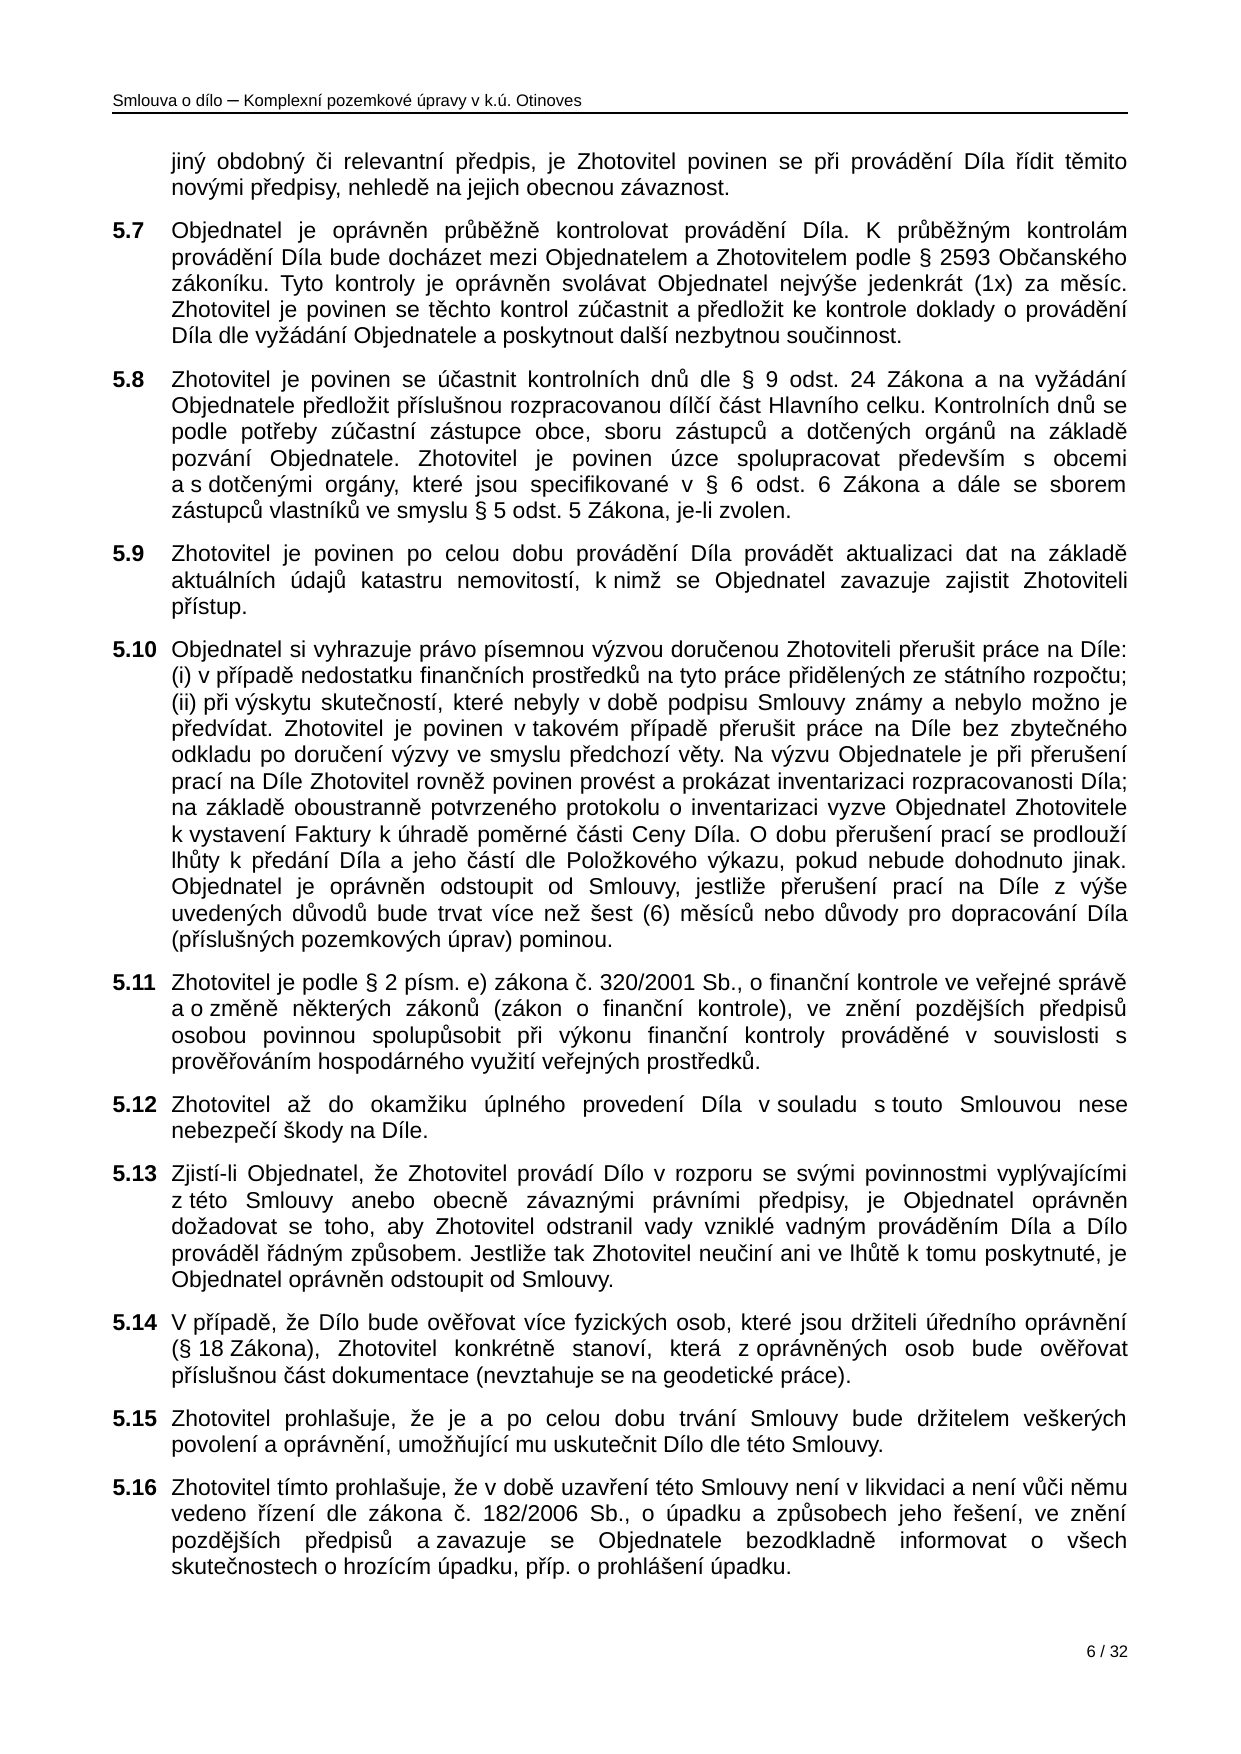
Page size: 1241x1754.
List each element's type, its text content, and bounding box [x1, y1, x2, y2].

text Zjistí-li Objednatel, že Zhotovitel provádí Dílo v rozporu se svými povinnostmi vyplývajícími z této Smlouvy anebo obecně závaznými právními předpisy, je Objednatel oprávněn dožadovat se toho, aby Zhotovitel odstranil vady vzniklé vadným prováděním Díla a Dílo prováděl řádným způsobem. Jestliže tak Zhotovitel neučiní ani ve lhůtě k tomu poskytnuté, je Objednatel oprávněn odstoupit od Smlouvy. [112, 1160, 1128, 1292]
text Zhotovitel až do okamžiku úplného provedení Díla v souladu s touto Smlouvou nese nebezpečí škody na Díle. [112, 1091, 1128, 1144]
text Objednatel je oprávněn průběžně kontrolovat provádění Díla. K průběžným kontrolám provádění Díla bude docházet mezi Objednatelem a Zhotovitelem podle § 2593 Občanského zákoníku. Tyto kontroly je oprávněn svolávat Objednatel nejvýše jedenkrát (1x) za měsíc. Zhotovitel je povinen se těchto kontrol zúčastnit a předložit ke kontrole doklady o provádění Díla dle vyžádání Objednatele a poskytnout další nezbytnou součinnost. [112, 217, 1128, 349]
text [112, 148, 1128, 200]
text V případě, že Dílo bude ověřovat více fyzických osob, které jsou držiteli úředního oprávnění (§ 18 Zákona), Zhotovitel konkrétně stanoví, která z oprávněných osob bude ověřovat příslušnou část dokumentace (nevztahuje se na geodetické práce). [112, 1309, 1128, 1388]
text Zhotovitel je podle § 2 písm. e) zákona č. 320/2001 Sb., o finanční kontrole ve veřejné správě a o změně některých zákonů (zákon o finanční kontrole), ve znění pozdějších předpisů osobou povinnou spolupůsobit při výkonu finanční kontroly prováděné v souvislosti s prověřováním hospodárného využití veřejných prostředků. [112, 969, 1128, 1074]
text Zhotovitel tímto prohlašuje, že v době uzavření této Smlouvy není v likvidaci a není vůči němu vedeno řízení dle zákona č. 182/2006 Sb., o úpadku a způsobech jeho řešení, ve znění pozdějších předpisů a zavazuje se Objednatele bezodkladně informovat o všech skutečnostech o hrozícím úpadku, příp. o prohlášení úpadku. [112, 1474, 1128, 1579]
text Zhotovitel je povinen po celou dobu provádění Díla provádět aktualizaci dat na základě aktuálních údajů katastru nemovitostí, k nimž se Objednatel zavazuje zajistit Zhotoviteli přístup. [112, 540, 1128, 619]
text Objednatel si vyhrazuje právo písemnou výzvou doručenou Zhotoviteli přerušit práce na Díle: (i) v případě nedostatku finančních prostředků na tyto práce přidělených ze státního rozpočtu; (ii) při výskytu skutečností, které nebyly v době podpisu Smlouvy známy a nebylo možno je předvídat. Zhotovitel je povinen v takovém případě přerušit práce na Díle bez zbytečného odkladu po doručení výzvy ve smyslu předchozí věty. Na výzvu Objednatele je při přerušení prací na Díle Zhotovitel rovněž povinen provést a prokázat inventarizaci rozpracovanosti Díla; na základě oboustranně potvrzeného protokolu o inventarizaci vyzve Objednatel Zhotovitele k vystavení Faktury k úhradě poměrné části Ceny Díla. O dobu přerušení prací se prodlouží lhůty k předání Díla a jeho částí dle Položkového výkazu, pokud nebude dohodnuto jinak. Objednatel je oprávněn odstoupit od Smlouvy, jestliže přerušení prací na Díle z výše uvedených důvodů bude trvat více než šest (6) měsíců nebo důvody pro dopracování Díla (příslušných pozemkových úprav) pominou. [112, 636, 1128, 952]
text Zhotovitel je povinen se účastnit kontrolních dnů dle § 9 odst. 24 Zákona a na vyžádání Objednatele předložit příslušnou rozpracovanou dílčí část Hlavního celku. Kontrolních dnů se podle potřeby zúčastní zástupce obce, sboru zástupců a dotčených orgánů na základě pozvání Objednatele. Zhotovitel je povinen úzce spolupracovat především s obcemi a s dotčenými orgány, které jsou specifikované v § 6 odst. 6 Zákona a dále se sborem zástupců vlastníků ve smyslu § 5 odst. 5 Zákona, je-li zvolen. [112, 366, 1128, 524]
text Zhotovitel prohlašuje, že je a po celou dobu trvání Smlouvy bude držitelem veškerých povolení a oprávnění, umožňující mu uskutečnit Dílo dle této Smlouvy. [112, 1404, 1128, 1457]
